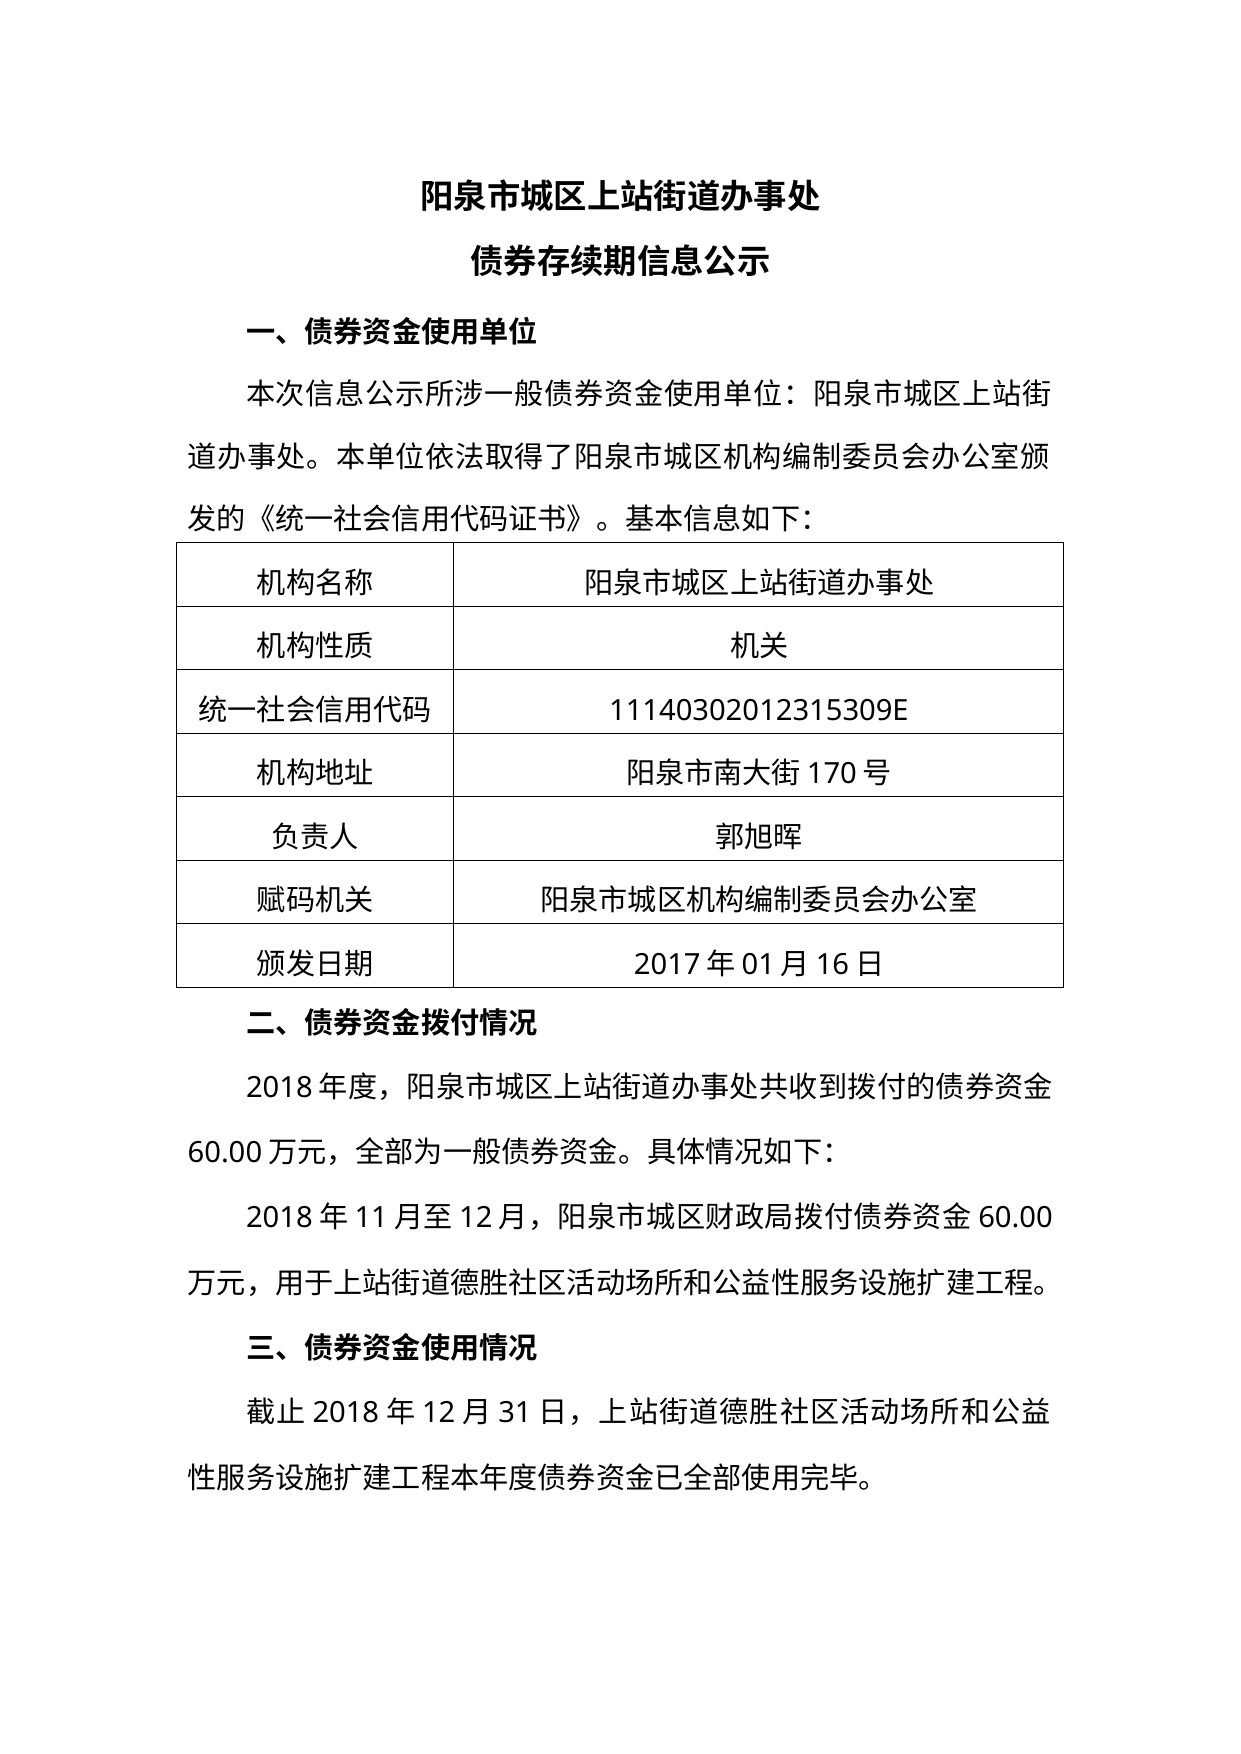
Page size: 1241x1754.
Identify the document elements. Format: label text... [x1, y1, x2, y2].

table_header 机构名称 [177, 543, 453, 606]
table_cell 赋码机关 [177, 861, 453, 923]
table_cell 阳泉市南大街170号 [454, 734, 1063, 796]
text 三、债券资金使用情况 [187, 1313, 1053, 1378]
text 阳泉市城区上站街道办事处 [187, 162, 1053, 227]
table_cell 统一社会信用代码 [177, 670, 453, 733]
text 本次信息公示所涉一般债券资金使用单位：阳泉市城区上站街道办事处。本单位依法取得了阳泉市城区机构编制委员会办公室颁发的《统一社会信用代码证书》。基本信息如下： [187, 354, 1053, 542]
text 2018年11月至12月，阳泉市城区财政局拨付债券资金60.00万元，用于上站街道德胜社区活动场所和公益性服务设施扩建工程。 [187, 1183, 1053, 1313]
table_cell 机构性质 [177, 607, 453, 669]
table_cell 颁发日期 [177, 924, 453, 987]
table_cell 机关 [454, 607, 1063, 669]
table_cell 2017年01月16日 [454, 924, 1063, 987]
text 二、债券资金拨付情况 [187, 988, 1053, 1053]
table_cell 11140302012315309E [454, 670, 1063, 733]
table_header 阳泉市城区上站街道办事处 [454, 543, 1063, 606]
table_cell 阳泉市城区机构编制委员会办公室 [454, 861, 1063, 923]
text 一、债券资金使用单位 [187, 292, 1053, 354]
text 债券存续期信息公示 [187, 227, 1053, 292]
table_cell 郭旭晖 [454, 797, 1063, 860]
text 截止2018年12月31日，上站街道德胜社区活动场所和公益性服务设施扩建工程本年度债券资金已全部使用完毕。 [187, 1378, 1053, 1508]
table_cell 负责人 [177, 797, 453, 860]
table_cell 机构地址 [177, 734, 453, 796]
text 2018年度，阳泉市城区上站街道办事处共收到拨付的债券资金60.00万元，全部为一般债券资金。具体情况如下： [187, 1053, 1053, 1183]
